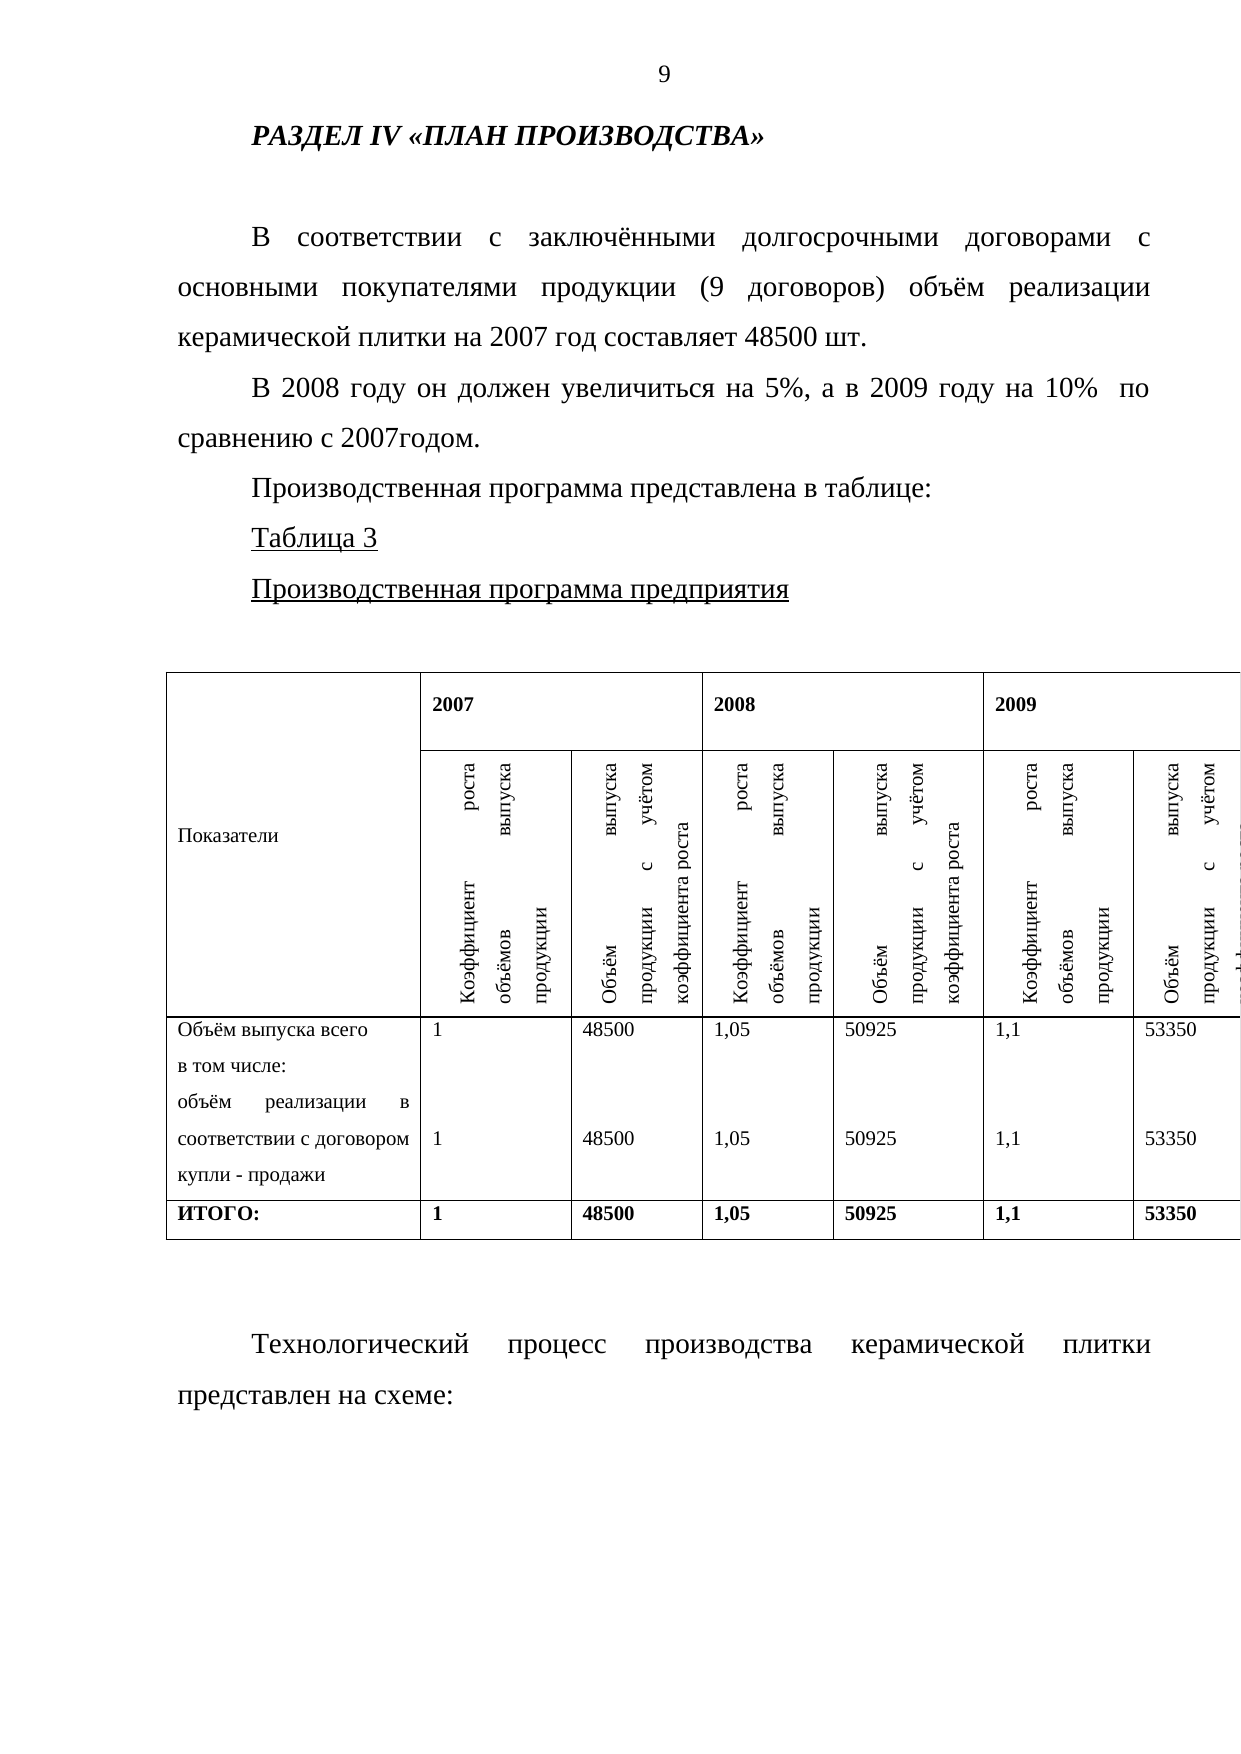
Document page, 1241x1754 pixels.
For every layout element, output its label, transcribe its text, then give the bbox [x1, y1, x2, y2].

text Производственная программа предприятия [177, 571, 1152, 604]
text Технологический процесс производства керамической плитки представлен на схеме: [177, 1327, 1152, 1411]
text Производственная программа представлена в таблице: [177, 470, 1152, 504]
table_cell 50925 50925 [834, 1018, 983, 1200]
table_cell 1,1 1,1 [984, 1018, 1133, 1200]
table_cell Объём выпуска продукции с учётом коэффициента роста [834, 751, 983, 1016]
table_header 2009 [984, 673, 1240, 750]
table_cell 53350 53350 [1134, 1018, 1240, 1200]
text В соответствии с заключёнными долгосрочными договорами с основными покупателями продукции (9 договоров) объём реализации керамической плитки на 2007 год составляет 48500 шт. [177, 219, 1152, 353]
text Таблица 3 [177, 521, 1152, 554]
table_cell Коэффициент роста объёмов выпуска продукции [984, 751, 1133, 1016]
table_header 2007 [421, 673, 702, 750]
table_cell 1,1 [984, 1201, 1133, 1239]
table_cell Объём выпуска продукции с учётом коэффициента роста [572, 751, 702, 1016]
table_cell 48500 48500 [572, 1018, 702, 1200]
table_cell 50925 [834, 1201, 983, 1239]
table_cell 53350 [1134, 1201, 1240, 1239]
table_cell 48500 [572, 1201, 702, 1239]
table_header 2008 [703, 673, 983, 750]
table_cell 1,05 1,05 [703, 1018, 833, 1200]
table_cell 1 [421, 1201, 571, 1239]
text В 2008 году он должен увеличиться на 5%, а в 2009 году на 10% по сравнению с 2007годом. [177, 370, 1152, 453]
text РАЗДЕЛ IV «ПЛАН ПРОИЗВОДСТВА» [177, 118, 1152, 152]
table_cell 1 1 [421, 1018, 571, 1200]
table_cell ИТОГО: [167, 1201, 420, 1239]
table_cell Коэффициент роста объёмов выпуска продукции [421, 751, 571, 1016]
table_cell 1,05 [703, 1201, 833, 1239]
table_cell Объём выпуска продукции с учётом коэффициента роста [1134, 751, 1240, 1016]
table_cell Коэффициент роста объёмов выпуска продукции [703, 751, 833, 1016]
table_cell Объём выпуска всего в том числе: объём реализации в соответствии с договором купли - продажи [167, 1018, 420, 1200]
table_header Показатели [167, 673, 420, 1016]
